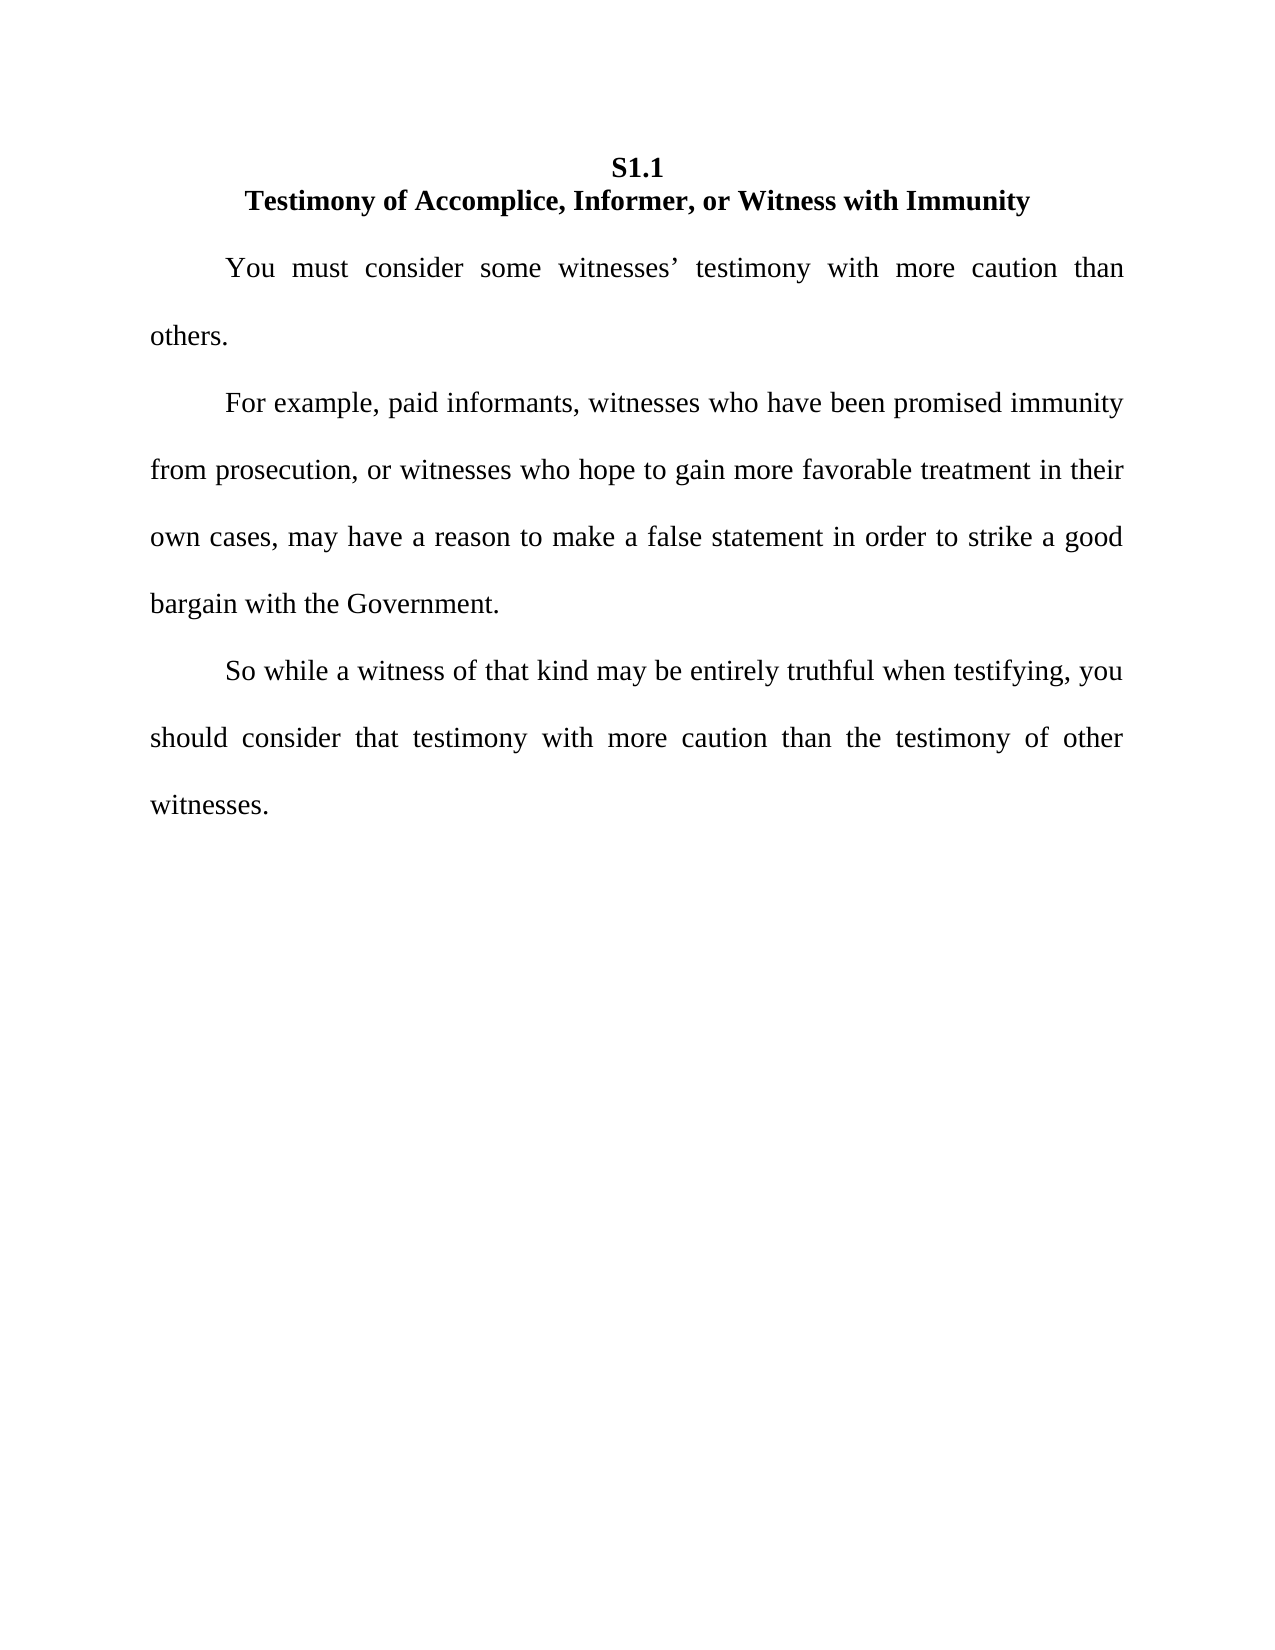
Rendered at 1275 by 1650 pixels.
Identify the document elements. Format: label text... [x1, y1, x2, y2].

text So while a witness of that kind may be entirely truthful when testifying, you should consider that testimony with more caution than the testimony of other witnesses. [150, 653, 1125, 821]
text S1.1 [150, 150, 1125, 183]
text For example, paid informants, witnesses who have been promised immunity from prosecution, or witnesses who hope to gain more favorable treatment in their own cases, may have a reason to make a false statement in order to strike a good bargain with the Government. [150, 385, 1125, 619]
text Testimony of Accomplice, Informer, or Witness with Immunity [150, 183, 1125, 217]
text You must consider some witnesses’ testimony with more caution than others. [150, 251, 1125, 351]
